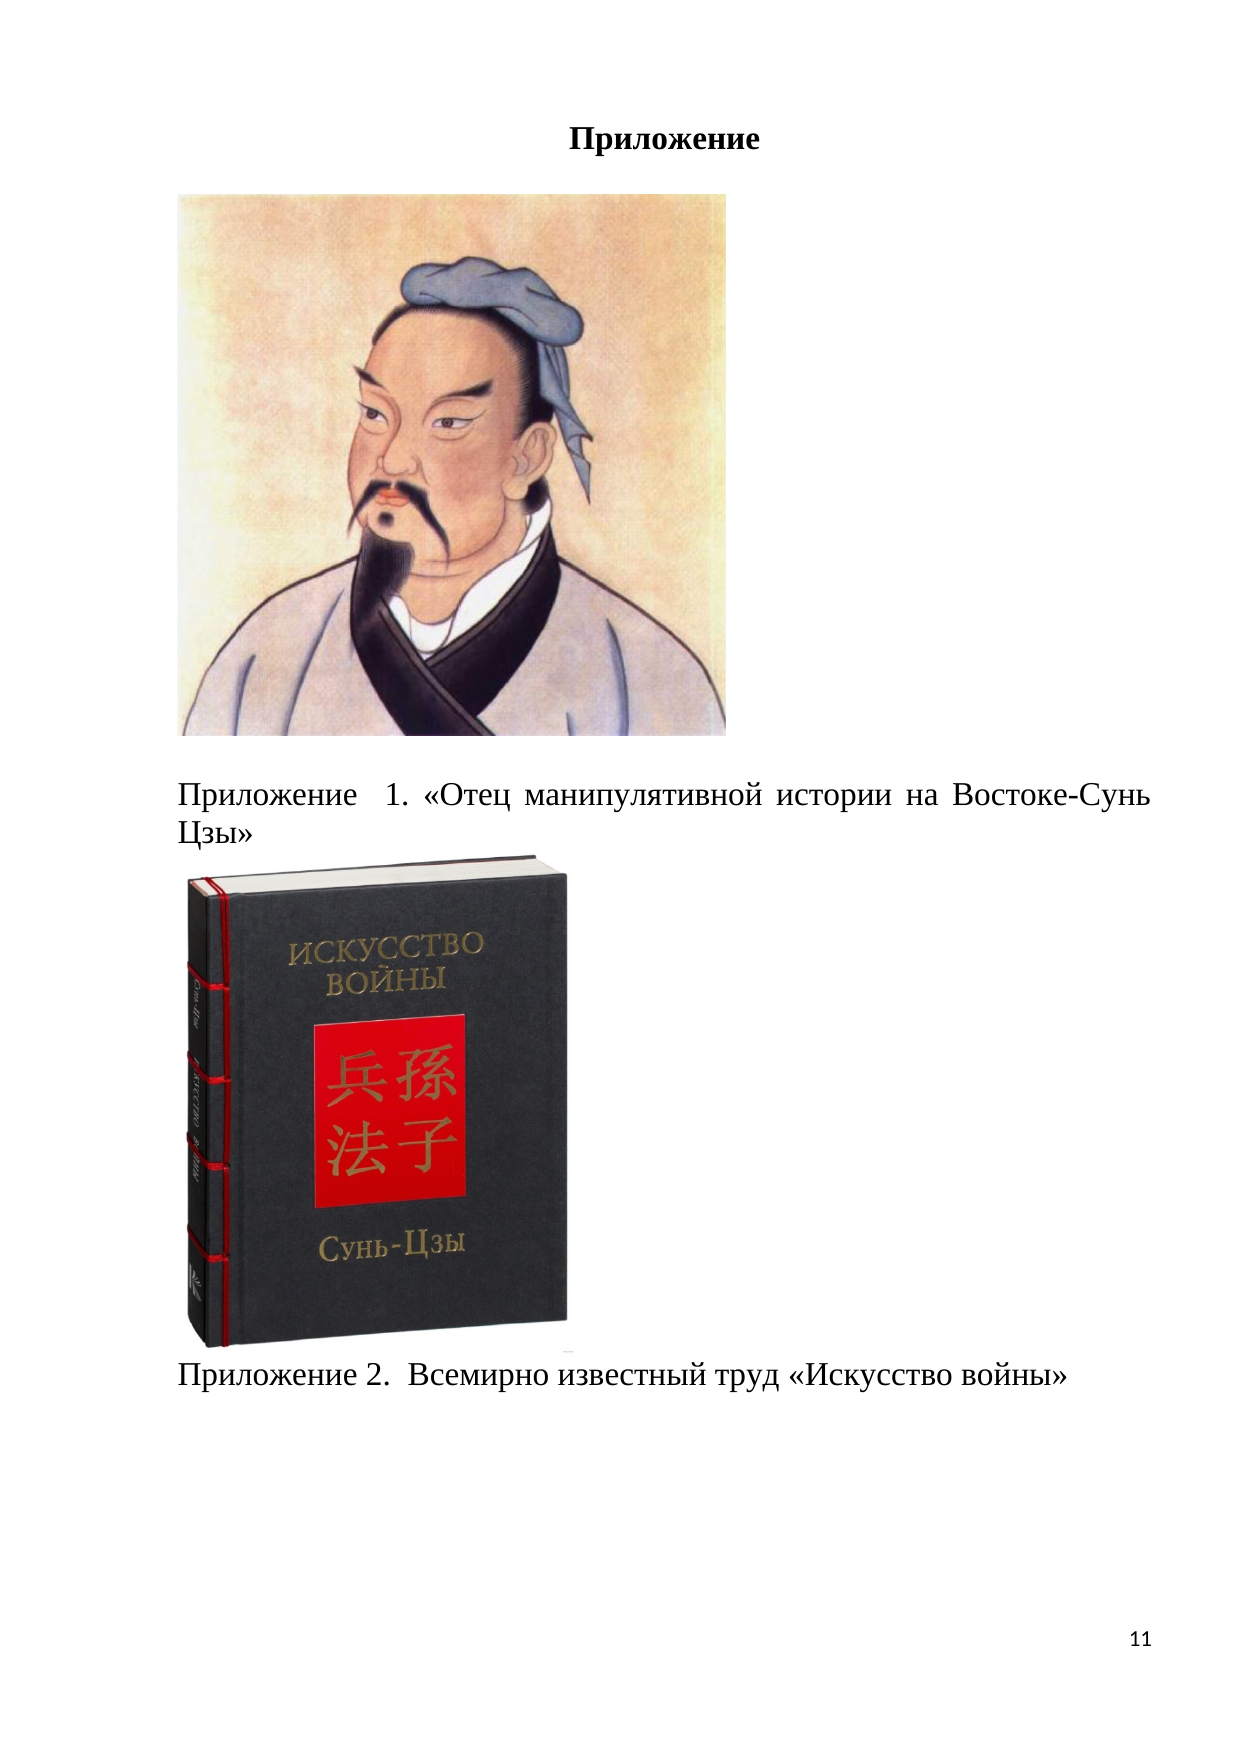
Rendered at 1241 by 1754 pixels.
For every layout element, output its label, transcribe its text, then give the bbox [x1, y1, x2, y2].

picture [177, 850, 575, 1354]
text Приложение 2. Всемирно известный труд «Искусство войны» [177, 1354, 1152, 1392]
text Приложение 1. «Отец манипулятивной истории на Востоке-Сунь Цзы» [177, 774, 1152, 851]
text Приложение [177, 118, 1152, 156]
picture [177, 194, 726, 736]
